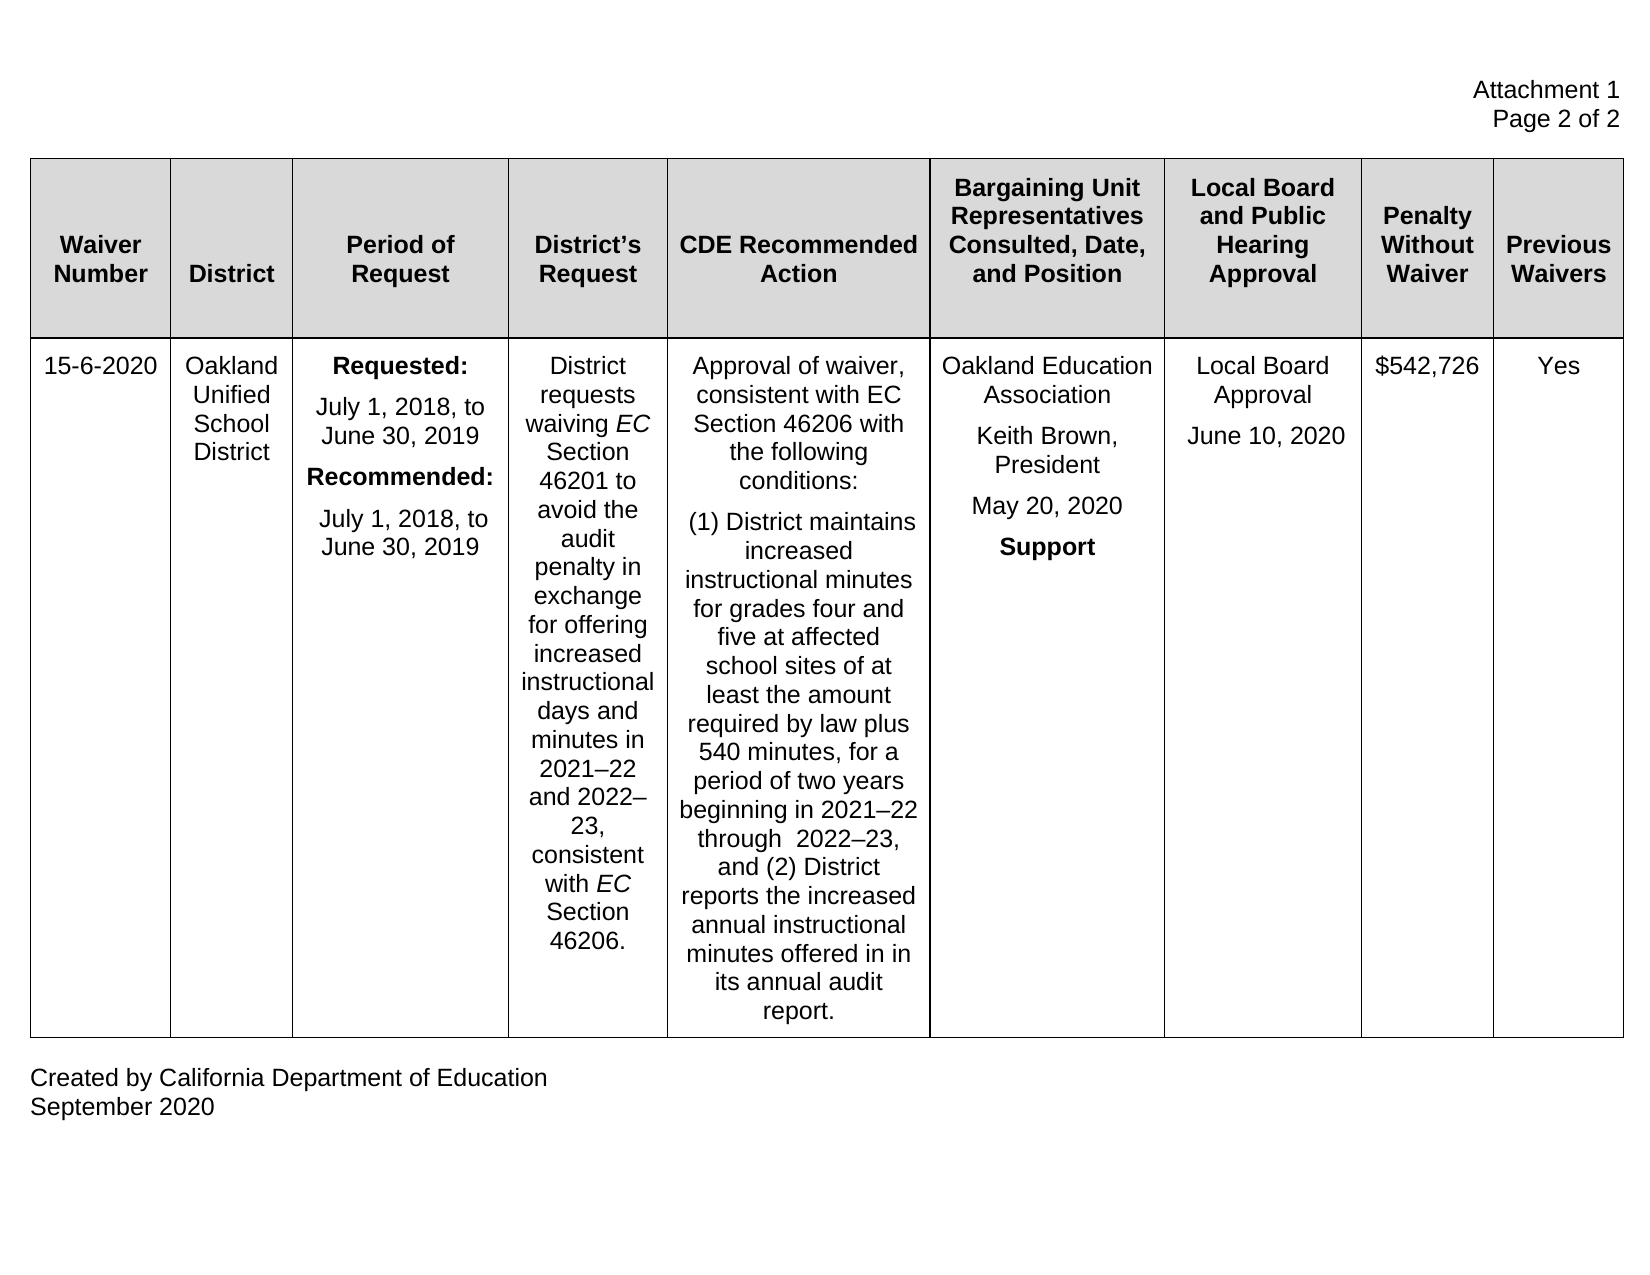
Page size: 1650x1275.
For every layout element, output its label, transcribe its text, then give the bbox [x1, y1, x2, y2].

table_header District’s Request [509, 159, 667, 337]
text Created by California Department of Education [30, 1063, 1620, 1092]
table_cell 15-6-2020 [31, 339, 170, 1037]
table_cell Yes [1494, 339, 1623, 1037]
table_header Penalty Without Waiver [1362, 159, 1493, 337]
table_cell $542,726 [1362, 339, 1493, 1037]
table_header Previous Waivers [1494, 159, 1623, 337]
table_cell Oakland Unified School District [171, 339, 292, 1037]
table_cell Local Board Approval June 10, 2020 [1165, 339, 1361, 1037]
table_cell Requested: July 1, 2018, to June 30, 2019 Recommended: July 1, 2018, to June 30, 2019 [293, 339, 508, 1037]
table_header Bargaining Unit Representatives Consulted, Date, and Position [931, 159, 1164, 337]
table_cell District requests waiving EC Section 46201 to avoid the audit penalty in exchange for offering increased instructional days and minutes in 2021–22 and 2022–23, consistent with EC Section 46206. [509, 339, 667, 1037]
table_header Period of Request [293, 159, 508, 337]
table_cell Approval of waiver, consistent with EC Section 46206 with the following conditions: (1) District maintains increased instructional minutes for grades four and five at affected school sites of at least the amount required by law plus 540 minutes, for a period of two years beginning in 2021–22 through 2022–23, and (2) District reports the increased annual instructional minutes offered in in its annual audit report. [668, 339, 929, 1037]
table_header Waiver Number [31, 159, 170, 337]
table_header District [171, 159, 292, 337]
table_cell Oakland Education Association Keith Brown, President May 20, 2020 Support [931, 339, 1164, 1037]
text September 2020 [30, 1092, 1620, 1121]
table_header CDE Recommended Action [668, 159, 929, 337]
table_header Local Board and Public Hearing Approval [1165, 159, 1361, 337]
